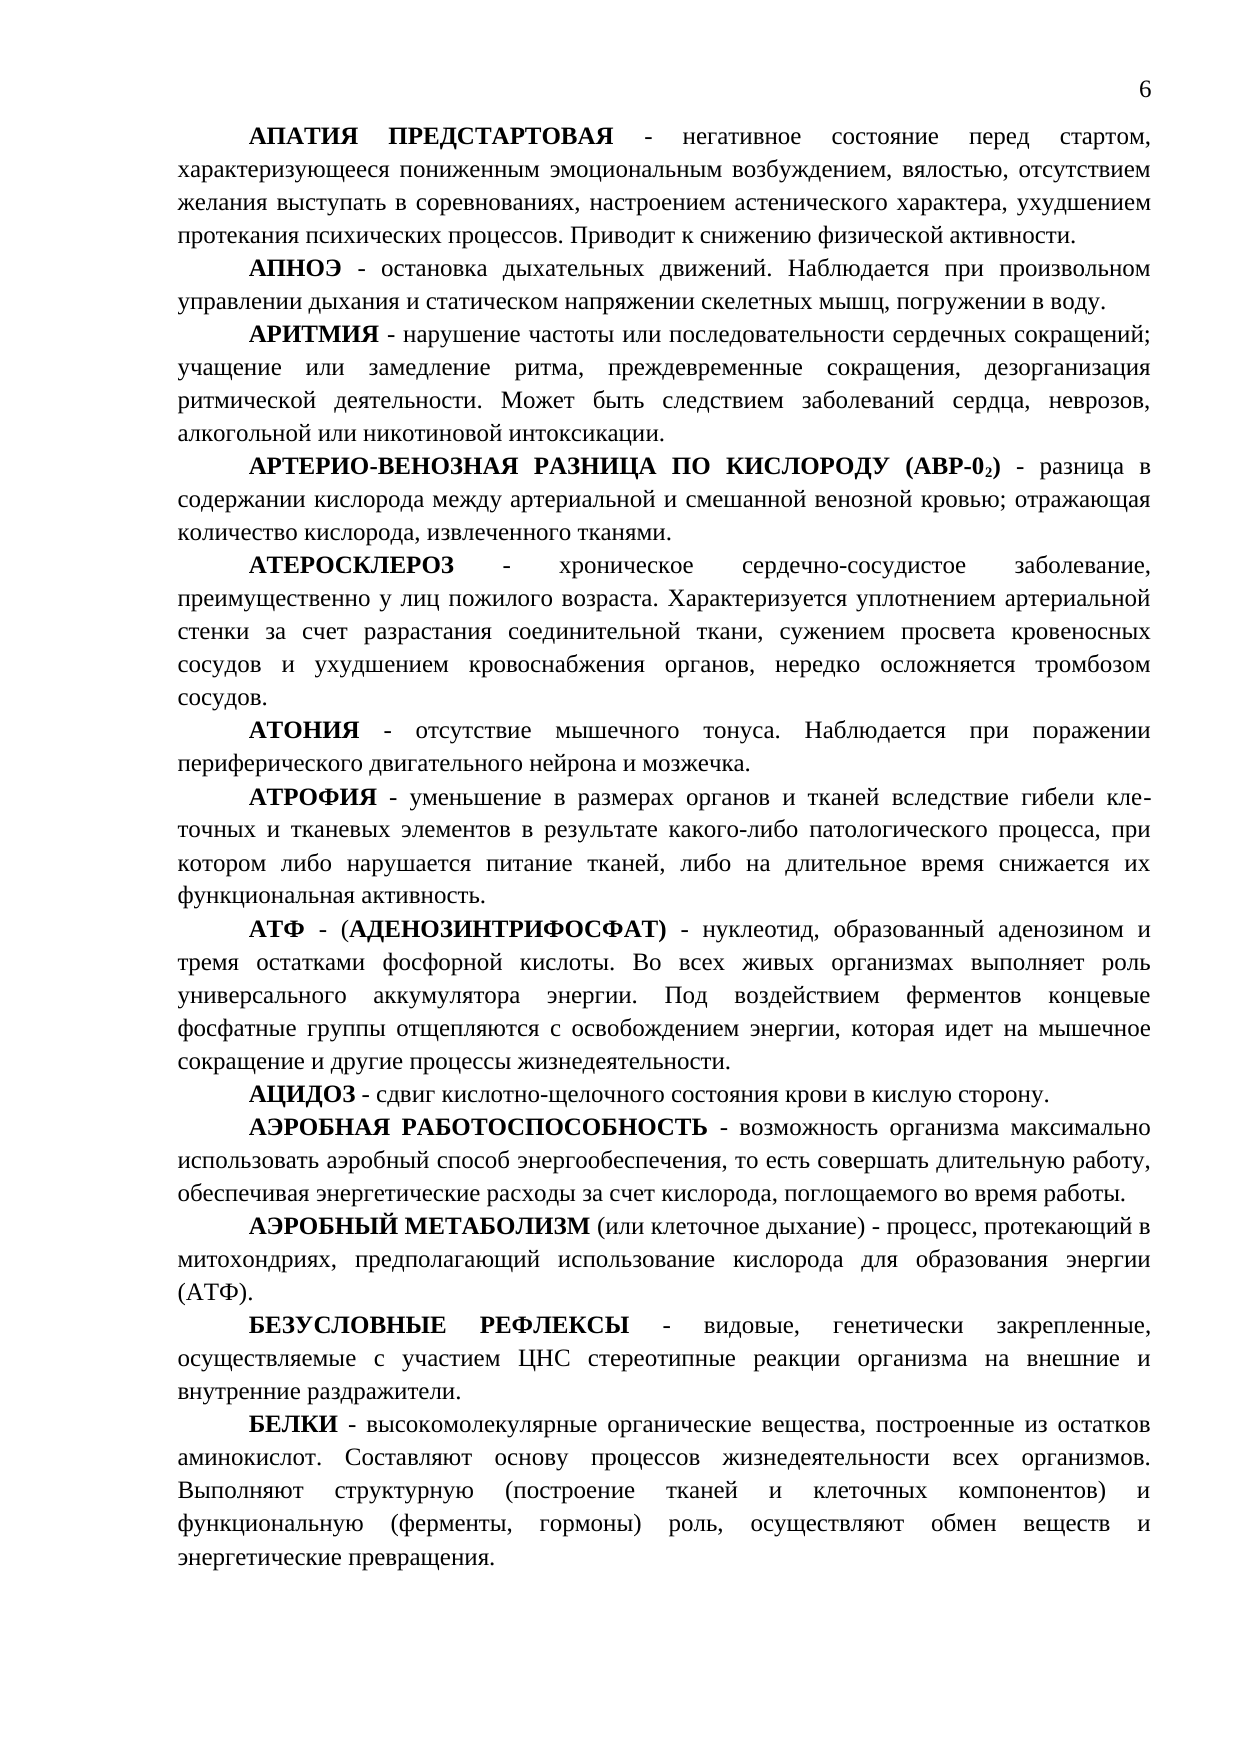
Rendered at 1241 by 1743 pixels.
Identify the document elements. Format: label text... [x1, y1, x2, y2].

text АТРОФИЯ - уменьшение в размерах органов и тканей вследствие гибели клеточных и тканевых элементов в результате какого-либо патологического процесса, при котором либо нарушается питание тканей, либо на длительное время снижается их функциональная активность. [177, 778, 1151, 911]
text АЭРОБНАЯ РАБОТОСПОСОБНОСТЬ - возможность организма максимально использовать аэробный способ энергообеспечения, то есть совершать длительную работу, обеспечивая энергетические расходы за счет кислорода, поглощаемого во время работы. [177, 1109, 1151, 1208]
text БЕЛКИ - высокомолекулярные органические вещества, построенные из остатков аминокислот. Составляют основу процессов жизнедеятельности всех организмов. Выполняют структурную (построение тканей и клеточных компонентов) и функциональную (ферменты, гормоны) роль, осуществляют обмен веществ и энергетические превращения. [177, 1406, 1151, 1572]
text АТЕРОСКЛЕРОЗ - хроническое сердечно-сосудистое заболевание, преимущественно у лиц пожилого возраста. Характеризуется уплотнением артериальной стенки за счет разрастания соединительной ткани, сужением просвета кровеносных сосудов и ухудшением кровоснабжения органов, нередко осложняется тромбозом сосудов. [177, 547, 1151, 712]
text АЭРОБНЫЙ МЕТАБОЛИЗМ (или клеточное дыхание) - процесс, протекающий в митохондриях, предполагающий использование кислорода для образования энергии (АТФ). [177, 1208, 1151, 1307]
text АТФ - (АДЕНОЗИНТРИФОСФАТ) - нуклеотид, образованный аденозином и тремя остатками фосфорной кислоты. Во всех живых организмах выполняет роль универсального аккумулятора энергии. Под воздействием ферментов концевые фосфатные группы отщепляются с освобождением энергии, которая идет на мышечное сокращение и другие процессы жизнедеятельности. [177, 911, 1151, 1076]
text БЕЗУСЛОВНЫЕ РЕФЛЕКСЫ - видовые, генетически закрепленные, осуществляемые с участием ЦНС стереотипные реакции организма на внешние и внутренние раздражители. [177, 1307, 1151, 1406]
text АРТЕРИО-ВЕНОЗНАЯ РАЗНИЦА ПО КИСЛОРОДУ (АВР-02) - разница в содержании кислорода между артериальной и смешанной венозной кровью; отражающая количество кислорода, извлеченного тканями. [177, 448, 1151, 547]
text АЦИДОЗ - сдвиг кислотно-щелочного состояния крови в кислую сторону. [177, 1076, 1151, 1109]
text АРИТМИЯ - нарушение частоты или последовательности сердечных сокращений; учащение или замедление ритма, преждевременные сокращения, дезорганизация ритмической деятельности. Может быть следствием заболеваний сердца, неврозов, алкогольной или никотиновой интоксикации. [177, 316, 1151, 448]
text АПНОЭ - остановка дыхательных движений. Наблюдается при произвольном управлении дыхания и статическом напряжении скелетных мышц, погружении в воду. [177, 250, 1151, 316]
text АПАТИЯ ПРЕДСТАРТОВАЯ - негативное состояние перед стартом, характеризующееся пониженным эмоциональным возбуждением, вялостью, отсутствием желания выступать в соревнованиях, настроением астенического характера, ухудшением протекания психических процессов. Приводит к снижению физической активности. [177, 118, 1151, 250]
text АТОНИЯ - отсутствие мышечного тонуса. Наблюдается при поражении периферического двигательного нейрона и мозжечка. [177, 712, 1151, 778]
